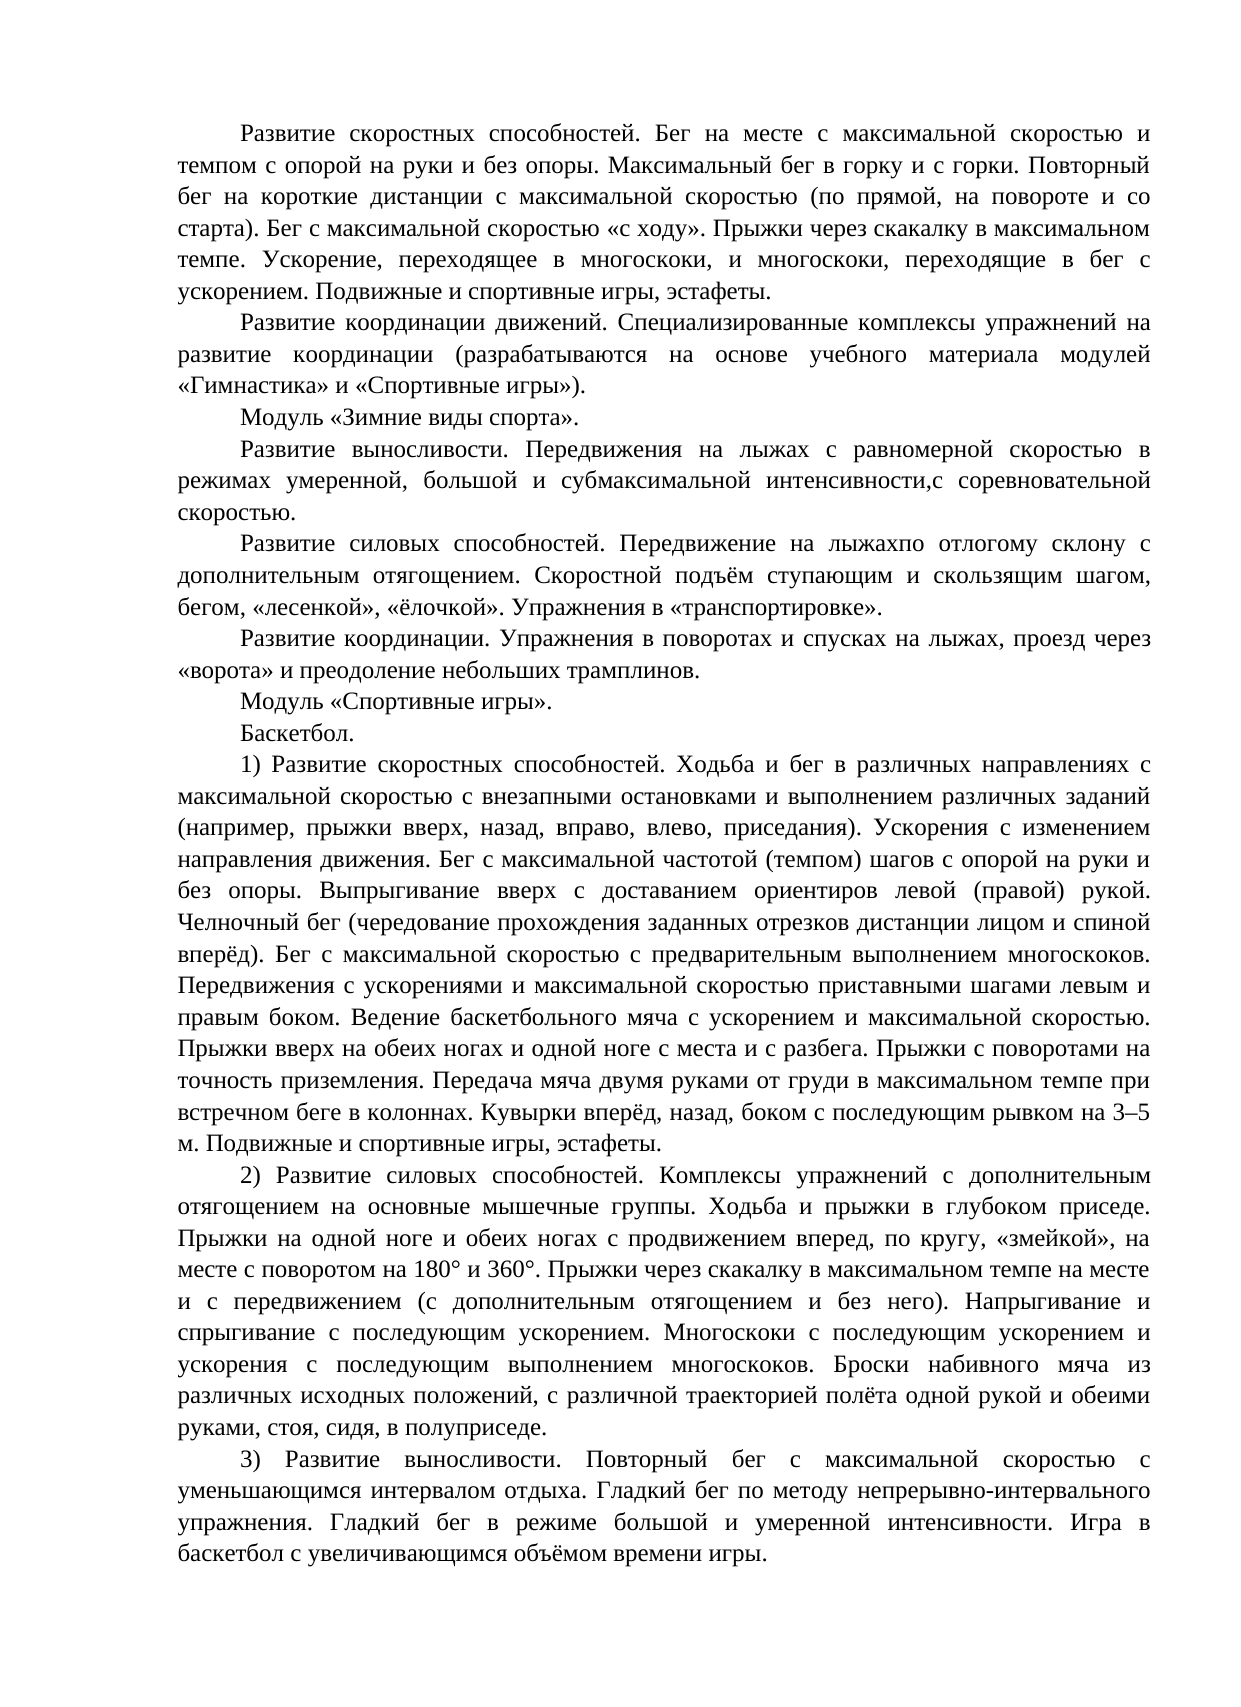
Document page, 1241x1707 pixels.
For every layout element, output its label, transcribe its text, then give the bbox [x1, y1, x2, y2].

text Баскетбол. [177, 718, 1152, 747]
text 3) Развитие выносливости. Повторный бег с максимальной скоростью с уменьшающимся интервалом отдыха. Гладкий бег по методу непрерывно-интервального упражнения. Гладкий бег в режиме большой и умеренной интенсивности. Игра в баскетбол с увеличивающимся объёмом времени игры. [177, 1444, 1152, 1567]
text Развитие координации. Упражнения в поворотах и спусках на лыжах, проезд через «ворота» и преодоление небольших трамплинов. [177, 623, 1152, 683]
text 1) Развитие скоростных способностей. Ходьба и бег в различных направлениях с максимальной скоростью с внезапными остановками и выполнением различных заданий (например, прыжки вверх, назад, вправо, влево, приседания). Ускорения с изменением направления движения. Бег с максимальной частотой (темпом) шагов с опорой на руки и без опоры. Выпрыгивание вверх с доставанием ориентиров левой (правой) рукой. Челночный бег (чередование прохождения заданных отрезков дистанции лицом и спиной вперёд). Бег с максимальной скоростью с предварительным выполнением многоскоков. Передвижения с ускорениями и максимальной скоростью приставными шагами левым и правым боком. Ведение баскетбольного мяча с ускорением и максимальной скоростью. Прыжки вверх на обеих ногах и одной ноге с места и с разбега. Прыжки с поворотами на точность приземления. Передача мяча двумя руками от груди в максимальном темпе при встречном беге в колоннах. Кувырки вперёд, назад, боком с последующим рывком на 3–5 м. Подвижные и спортивные игры, эстафеты. [177, 749, 1152, 1157]
text Модуль «Зимние виды спорта». [177, 402, 1152, 431]
text Развитие силовых способностей. Передвижение на лыжахпо отлогому склону с дополнительным отягощением. Скоростной подъём ступающим и скользящим шагом, бегом, «лесенкой», «ёлочкой». Упражнения в «транспортировке». [177, 528, 1152, 620]
text 2) Развитие силовых способностей. Комплексы упражнений с дополнительным отягощением на основные мышечные группы. Ходьба и прыжки в глубоком приседе. Прыжки на одной ноге и обеих ногах с продвижением вперед, по кругу, «змейкой», на месте с поворотом на 180° и 360°. Прыжки через скакалку в максимальном темпе на месте и с передвижением (с дополнительным отягощением и без него). Напрыгивание и спрыгивание с последующим ускорением. Многоскоки с последующим ускорением и ускорения с последующим выполнением многоскоков. Броски набивного мяча из различных исходных положений, с различной траекторией полёта одной рукой и обеими руками, стоя, сидя, в полуприседе. [177, 1160, 1152, 1441]
text Развитие выносливости. Передвижения на лыжах с равномерной скоростью в режимах умеренной, большой и субмаксимальной интенсивности,с соревновательной скоростью. [177, 434, 1152, 526]
text Развитие скоростных способностей. Бег на месте с максимальной скоростью и темпом с опорой на руки и без опоры. Максимальный бег в горку и с горки. Повторный бег на короткие дистанции с максимальной скоростью (по прямой, на повороте и со старта). Бег с максимальной скоростью «с ходу». Прыжки через скакалку в максимальном темпе. Ускорение, переходящее в многоскоки, и многоскоки, переходящие в бег с ускорением. Подвижные и спортивные игры, эстафеты. [177, 118, 1152, 305]
text Развитие координации движений. Специализированные комплексы упражнений на развитие координации (разрабатываются на основе учебного материала модулей «Гимнастика» и «Спортивные игры»). [177, 307, 1152, 399]
text Модуль «Спортивные игры». [177, 686, 1152, 715]
